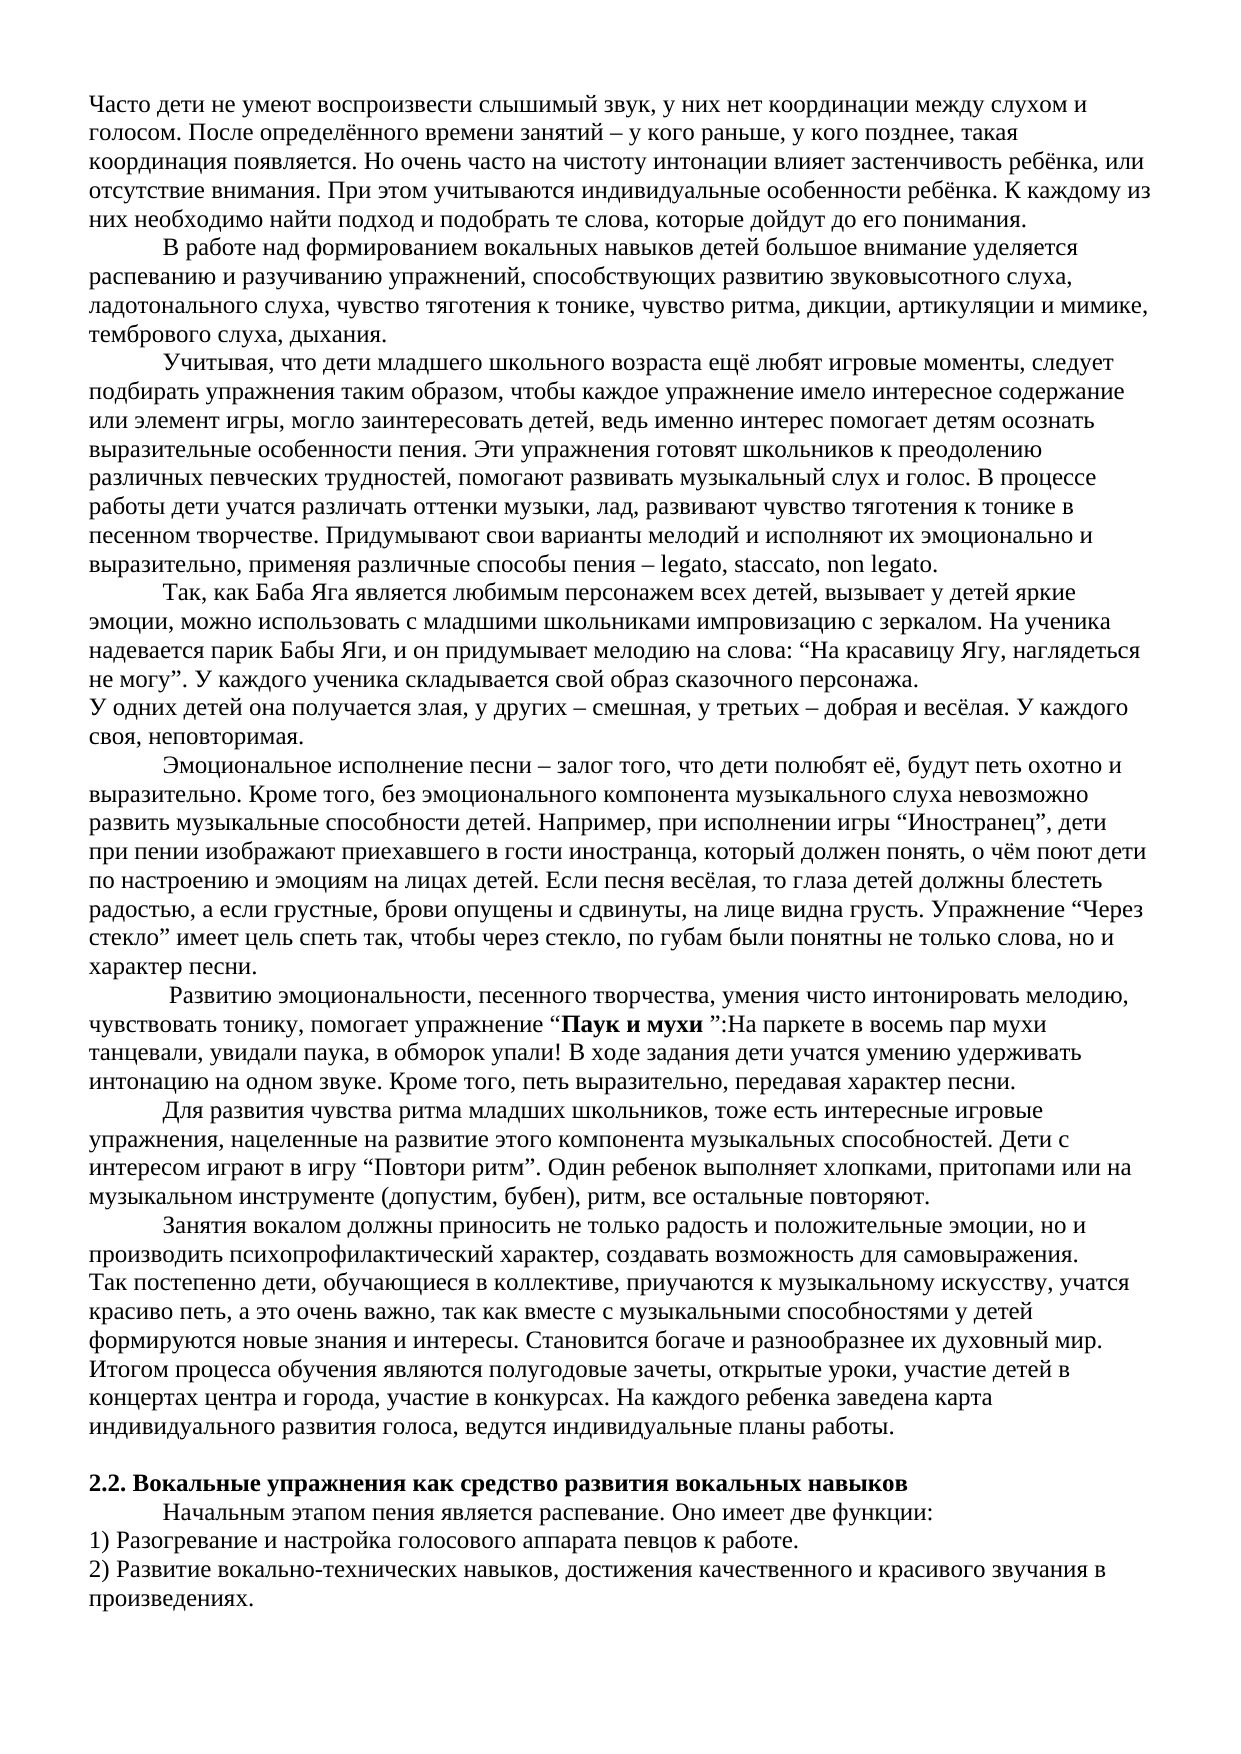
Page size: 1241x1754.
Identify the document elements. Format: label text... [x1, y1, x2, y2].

text Начальным этапом пения является распевание. Оно имеет две функции: [89, 1497, 1152, 1525]
text Эмоциональное исполнение песни – залог того, что дети полюбят её, будут петь охотно и выразительно. Кроме того, без эмоционального компонента музыкального слуха невозможно развить музыкальные способности детей. Например, при исполнении игры “Иностранец”, дети при пении изображают приехавшего в гости иностранца, который должен понять, о чём поют дети по настроению и эмоциям на лицах детей. Если песня весёлая, то глаза детей должны блестеть радостью, а если грустные, брови опущены и сдвинуты, на лице видна грусть. Упражнение “Через стекло” имеет цель спеть так, чтобы через стекло, по губам были понятны не только слова, но и характер песни. [89, 750, 1152, 980]
text Учитывая, что дети младшего школьного возраста ещё любят игровые моменты, следует подбирать упражнения таким образом, чтобы каждое упражнение имело интересное содержание или элемент игры, могло заинтересовать детей, ведь именно интерес помогает детям осознать выразительные особенности пения. Эти упражнения готовят школьников к преодолению различных певческих трудностей, помогают развивать музыкальный слух и голос. В процессе работы дети учатся различать оттенки музыки, лад, развивают чувство тяготения к тонике в песенном творчестве. Придумывают свои варианты мелодий и исполняют их эмоционально и выразительно, применяя различные способы пения – legato, staccato, non legato. [89, 347, 1152, 577]
text 1) Разогревание и настройка голосового аппарата певцов к работе. [89, 1525, 1152, 1554]
text Итогом процесса обучения являются полугодовые зачеты, открытые уроки, участие детей в концертах центра и города, участие в конкурсах. На каждого ребенка заведена карта индивидуального развития голоса, ведутся индивидуальные планы работы. [89, 1354, 1152, 1440]
text Так, как Баба Яга является любимым персонажем всех детей, вызывает у детей яркие эмоции, можно использовать с младшими школьниками импровизацию с зеркалом. На ученика надевается парик Бабы Яги, и он придумывает мелодию на слова: “На красавицу Ягу, наглядеться не могу”. У каждого ученика складывается свой образ сказочного персонажа. [89, 577, 1152, 692]
text 2) Развитие вокально-технических навыков, достижения качественного и красивого звучания в произведениях. [89, 1554, 1152, 1612]
text 2.2. Вокальные упражнения как средство развития вокальных навыков [89, 1468, 1152, 1497]
text Развитию эмоциональности, песенного творчества, умения чисто интонировать мелодию, чувствовать тонику, помогает упражнение “Паук и мухи ”:На паркете в восемь пар мухи танцевали, увидали паука, в обморок упали! В ходе задания дети учатся умению удерживать интонацию на одном звуке. Кроме того, петь выразительно, передавая характер песни. [89, 980, 1152, 1095]
text В работе над формированием вокальных навыков детей большое внимание уделяется распеванию и разучиванию упражнений, способствующих развитию звуковысотного слуха, ладотонального слуха, чувство тяготения к тонике, чувство ритма, дикции, артикуляции и мимике, тембрового слуха, дыхания. [89, 232, 1152, 347]
text У одних детей она получается злая, у других – смешная, у третьих – добрая и весёлая. У каждого своя, неповторимая. [89, 692, 1152, 750]
text Так постепенно дети, обучающиеся в коллективе, приучаются к музыкальному искусству, учатся красиво петь, а это очень важно, так как вместе с музыкальными способностями у детей формируются новые знания и интересы. Становится богаче и разнообразнее их духовный мир. [89, 1267, 1152, 1354]
text Часто дети не умеют воспроизвести слышимый звук, у них нет координации между слухом и голосом. После определённого времени занятий – у кого раньше, у кого позднее, такая координация появляется. Но очень часто на чистоту интонации влияет застенчивость ребёнка, или отсутствие внимания. При этом учитываются индивидуальные особенности ребёнка. К каждому из них необходимо найти подход и подобрать те слова, которые дойдут до его понимания. [89, 89, 1152, 232]
text Для развития чувства ритма младших школьников, тоже есть интересные игровые упражнения, нацеленные на развитие этого компонента музыкальных способностей. Дети с интересом играют в игру “Повтори ритм”. Один ребенок выполняет хлопками, притопами или на музыкальном инструменте (допустим, бубен), ритм, все остальные повторяют. [89, 1095, 1152, 1210]
text Занятия вокалом должны приносить не только радость и положительные эмоции, но и производить психопрофилактический характер, создавать возможность для самовыражения. [89, 1210, 1152, 1267]
